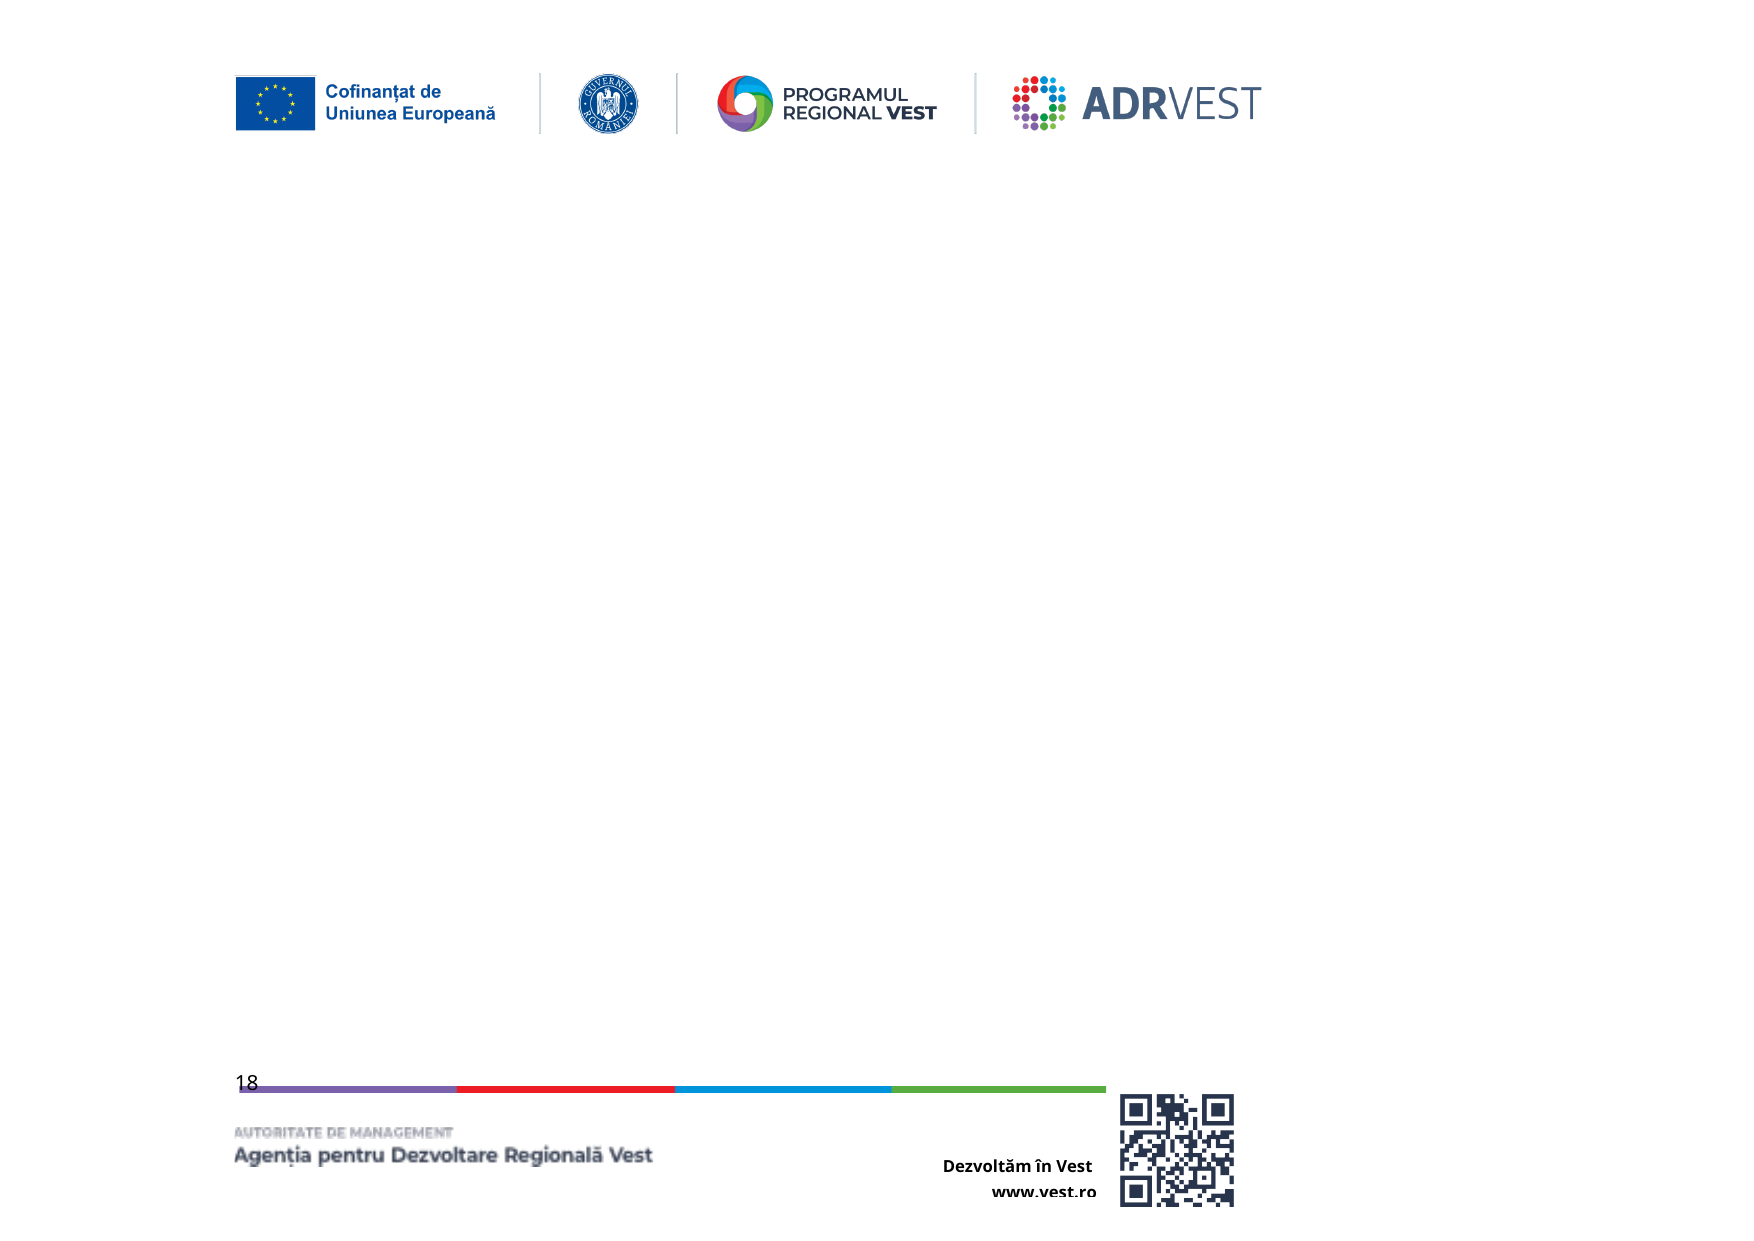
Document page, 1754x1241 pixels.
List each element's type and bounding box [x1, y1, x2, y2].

picture [234, 73, 1262, 134]
picture [234, 1126, 654, 1167]
picture [1111, 1085, 1243, 1216]
